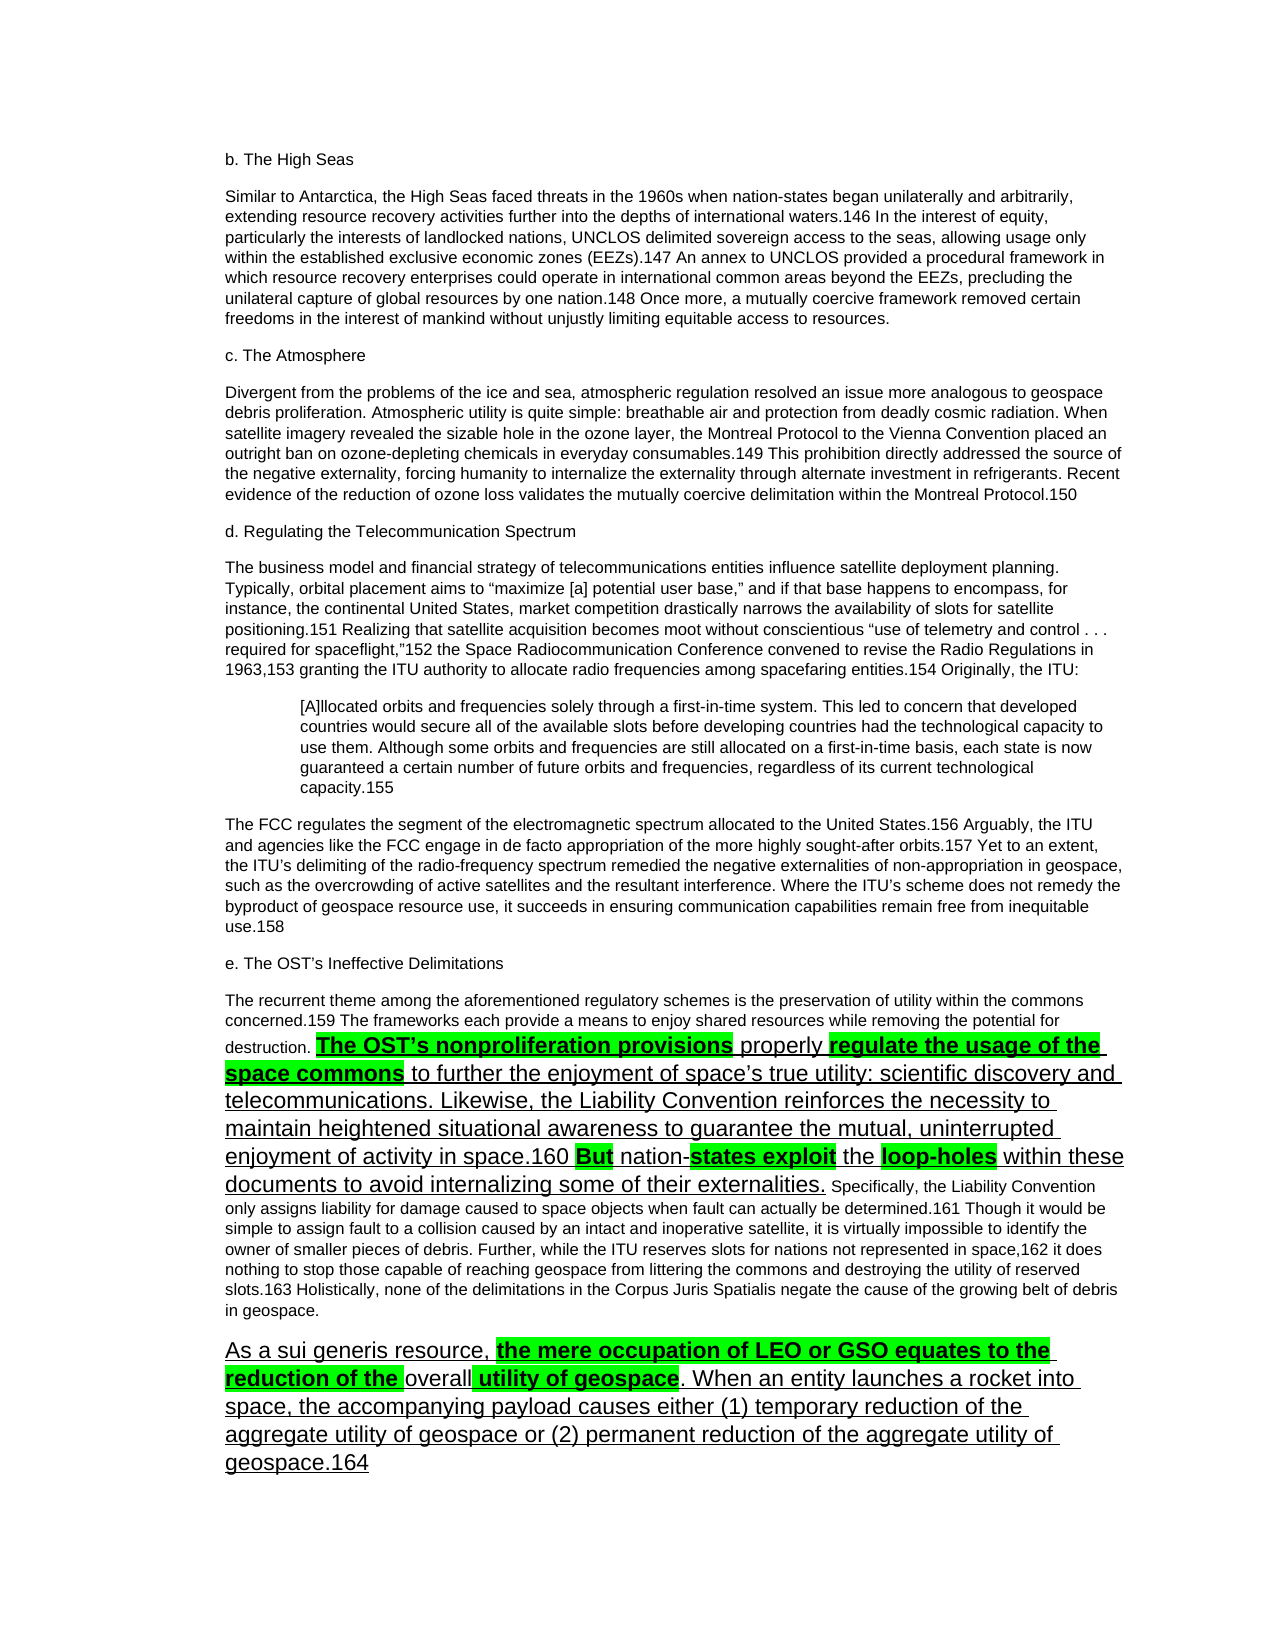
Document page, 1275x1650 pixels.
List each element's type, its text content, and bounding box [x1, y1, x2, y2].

text Divergent from the problems of the ice and sea, atmospheric regulation resolved an issue more analogous to geospace debris proliferation. Atmospheric utility is quite simple: breathable air and protection from deadly cosmic radiation. When satellite imagery revealed the sizable hole in the ozone layer, the Montreal Protocol to the Vienna Convention placed an outright ban on ozone-depleting chemicals in everyday consumables.149 This prohibition directly addressed the source of the negative externality, forcing humanity to internalize the externality through alternate investment in refrigerants. Recent evidence of the reduction of ozone loss validates the mutually coercive delimitation within the Montreal Protocol.150 [225, 383, 1125, 503]
text The FCC regulates the segment of the electromagnetic spectrum allocated to the United States.156 Arguably, the ITU and agencies like the FCC engage in de facto appropriation of the more highly sought-after orbits.157 Yet to an extent, the ITU’s delimiting of the radio-frequency spectrum remedied the negative externalities of non-appropriation in geospace, such as the overcrowding of active satellites and the resultant interference. Where the ITU’s scheme does not remedy the byproduct of geospace resource use, it succeeds in ensuring communication capabilities remain free from inequitable use.158 [225, 815, 1125, 936]
text The recurrent theme among the aforementioned regulatory schemes is the preservation of utility within the commons concerned.159 The frameworks each provide a means to enjoy shared resources while removing the potential for destruction. The OST’s nonproliferation provisions properly regulate the usage of the space commons to further the enjoyment of space’s true utility: scientific discovery and telecommunications. Likewise, the Liability Convention reinforces the necessity to maintain heightened situational awareness to guarantee the mutual, uninterrupted enjoyment of activity in space.160 But nation-states exploit the loop-holes within these documents to avoid internalizing some of their externalities. Specifically, the Liability Convention only assigns liability for damage caused to space objects when fault can actually be determined.161 Though it would be simple to assign fault to a collision caused by an intact and inoperative satellite, it is virtually impossible to identify the owner of smaller pieces of debris. Further, while the ITU reserves slots for nations not represented in space,162 it does nothing to stop those capable of reaching geospace from littering the commons and destroying the utility of reserved slots.163 Holistically, none of the delimitations in the Corpus Juris Spatialis negate the cause of the growing belt of debris in geospace. [225, 991, 1125, 1319]
text The business model and financial strategy of telecommunications entities influence satellite deployment planning. Typically, orbital placement aims to “maximize [a] potential user base,” and if that base happens to encompass, for instance, the continental United States, market competition drastically narrows the availability of slots for satellite positioning.151 Realizing that satellite acquisition becomes moot without conscientious “use of telemetry and control . . . required for spaceflight,”152 the Space Radiocommunication Conference convened to revise the Radio Regulations in 1963,153 granting the ITU authority to allocate radio frequencies among spacefaring entities.154 Originally, the ITU: [225, 558, 1125, 679]
text e. The OST’s Ineffective Delimitations [225, 954, 1125, 973]
text Similar to Antarctica, the High Seas faced threats in the 1960s when nation-states began unilaterally and arbitrarily, extending resource recovery activities further into the depths of international waters.146 In the interest of equity, particularly the interests of landlocked nations, UNCLOS delimited sovereign access to the seas, allowing usage only within the established exclusive economic zones (EEZs).147 An annex to UNCLOS provided a procedural framework in which resource recovery enterprises could operate in international common areas beyond the EEZs, precluding the unilateral capture of global resources by one nation.148 Once more, a mutually coercive framework removed certain freedoms in the interest of mankind without unjustly limiting equitable access to resources. [225, 187, 1125, 328]
text c. The Atmosphere [225, 346, 1125, 365]
text [A]llocated orbits and frequencies solely through a first-in-time system. This led to concern that developed countries would secure all of the available slots before developing countries had the technological capacity to use them. Although some orbits and frequencies are still allocated on a first-in-time basis, each state is now guaranteed a certain number of future orbits and frequencies, regardless of its current technological capacity.155 [300, 697, 1125, 797]
text As a sui generis resource, the mere occupation of LEO or GSO equates to the reduction of the overall utility of geospace. When an entity launches a rocket into space, the accompanying payload causes either (1) temporary reduction of the aggregate utility of geospace or (2) permanent reduction of the aggregate utility of geospace.164 [225, 1337, 1125, 1475]
text d. Regulating the Telecommunication Spectrum [225, 521, 1125, 541]
text b. The High Seas [225, 150, 1125, 169]
